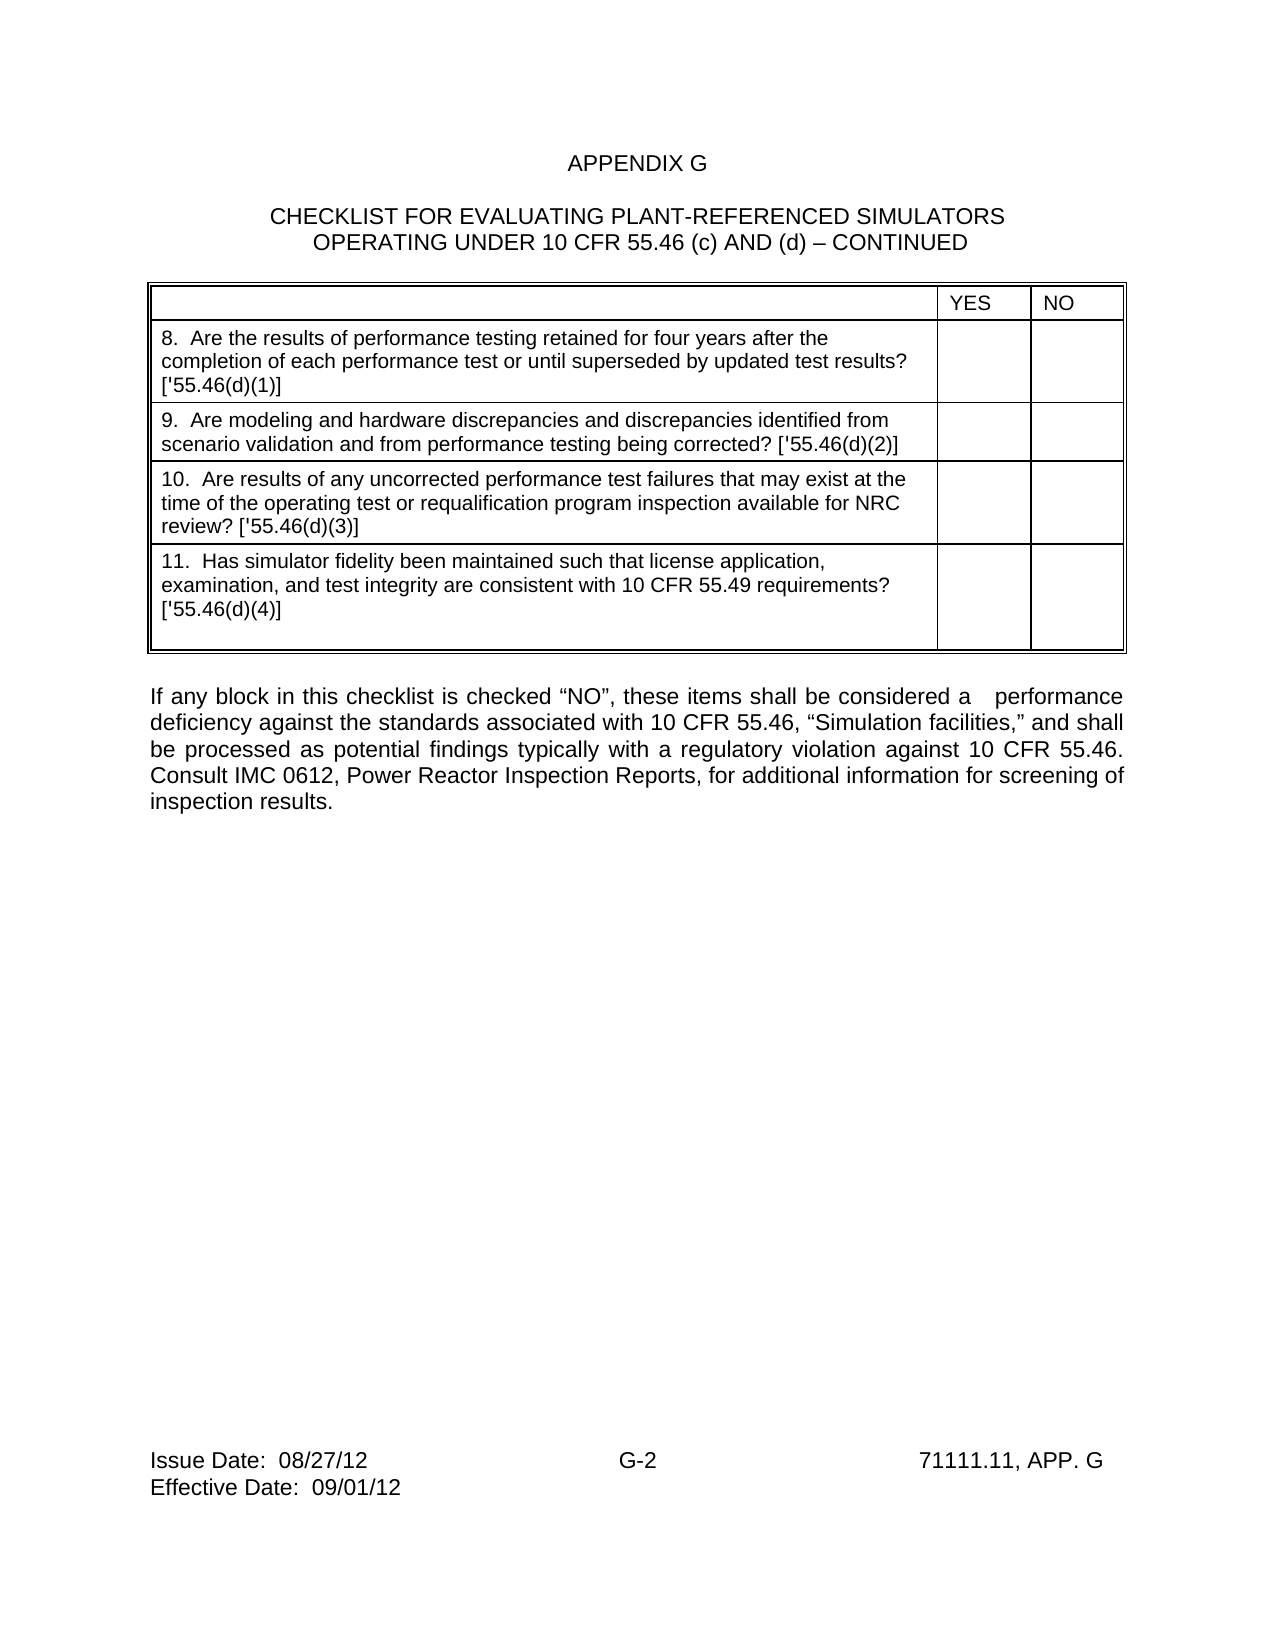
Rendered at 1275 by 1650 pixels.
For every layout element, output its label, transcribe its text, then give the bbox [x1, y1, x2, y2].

table_cell 8. Are the results of performance testing retained for four years after the completion of each performance test or until superseded by updated test results? [55.46(d)(1)] [152, 321, 937, 402]
table_cell [1032, 321, 1123, 402]
table_cell 10. Are results of any uncorrected performance test failures that may exist at the time of the operating test or requalification program inspection available for NRC review? [55.46(d)(3)] [152, 462, 937, 543]
text APPENDIX G [150, 150, 1125, 176]
text If any block in this checklist is checked “NO”, these items shall be considered a performance deficiency against the standards associated with 10 CFR 55.46, “Simulation facilities,” and shall be processed as potential findings typically with a regulatory violation against 10 CFR 55.46. Consult IMC 0612, Power Reactor Inspection Reports, for additional information for screening of inspection results. [150, 683, 1125, 814]
table_header [152, 287, 937, 319]
table_cell [938, 462, 1030, 543]
table_cell 11. Has simulator fidelity been maintained such that license application, examination, and test integrity are consistent with 10 CFR 55.49 requirements? [55.46(d)(4)] [152, 545, 937, 649]
table_cell [938, 545, 1030, 649]
text OPERATING UNDER 10 CFR 55.46 (c) AND (d) – CONTINUED [150, 229, 1125, 255]
table_header YES [938, 287, 1030, 319]
table_cell [1032, 462, 1123, 543]
text CHECKLIST FOR EVALUATING PLANT-REFERENCED SIMULATORS [150, 203, 1125, 229]
table_cell [938, 403, 1030, 460]
table_cell [1032, 545, 1123, 649]
table_cell [1032, 403, 1123, 460]
table_cell 9. Are modeling and hardware discrepancies and discrepancies identified from scenario validation and from performance testing being corrected? [55.46(d)(2)] [152, 403, 937, 460]
table_cell [938, 321, 1030, 402]
table_header NO [1032, 287, 1123, 319]
